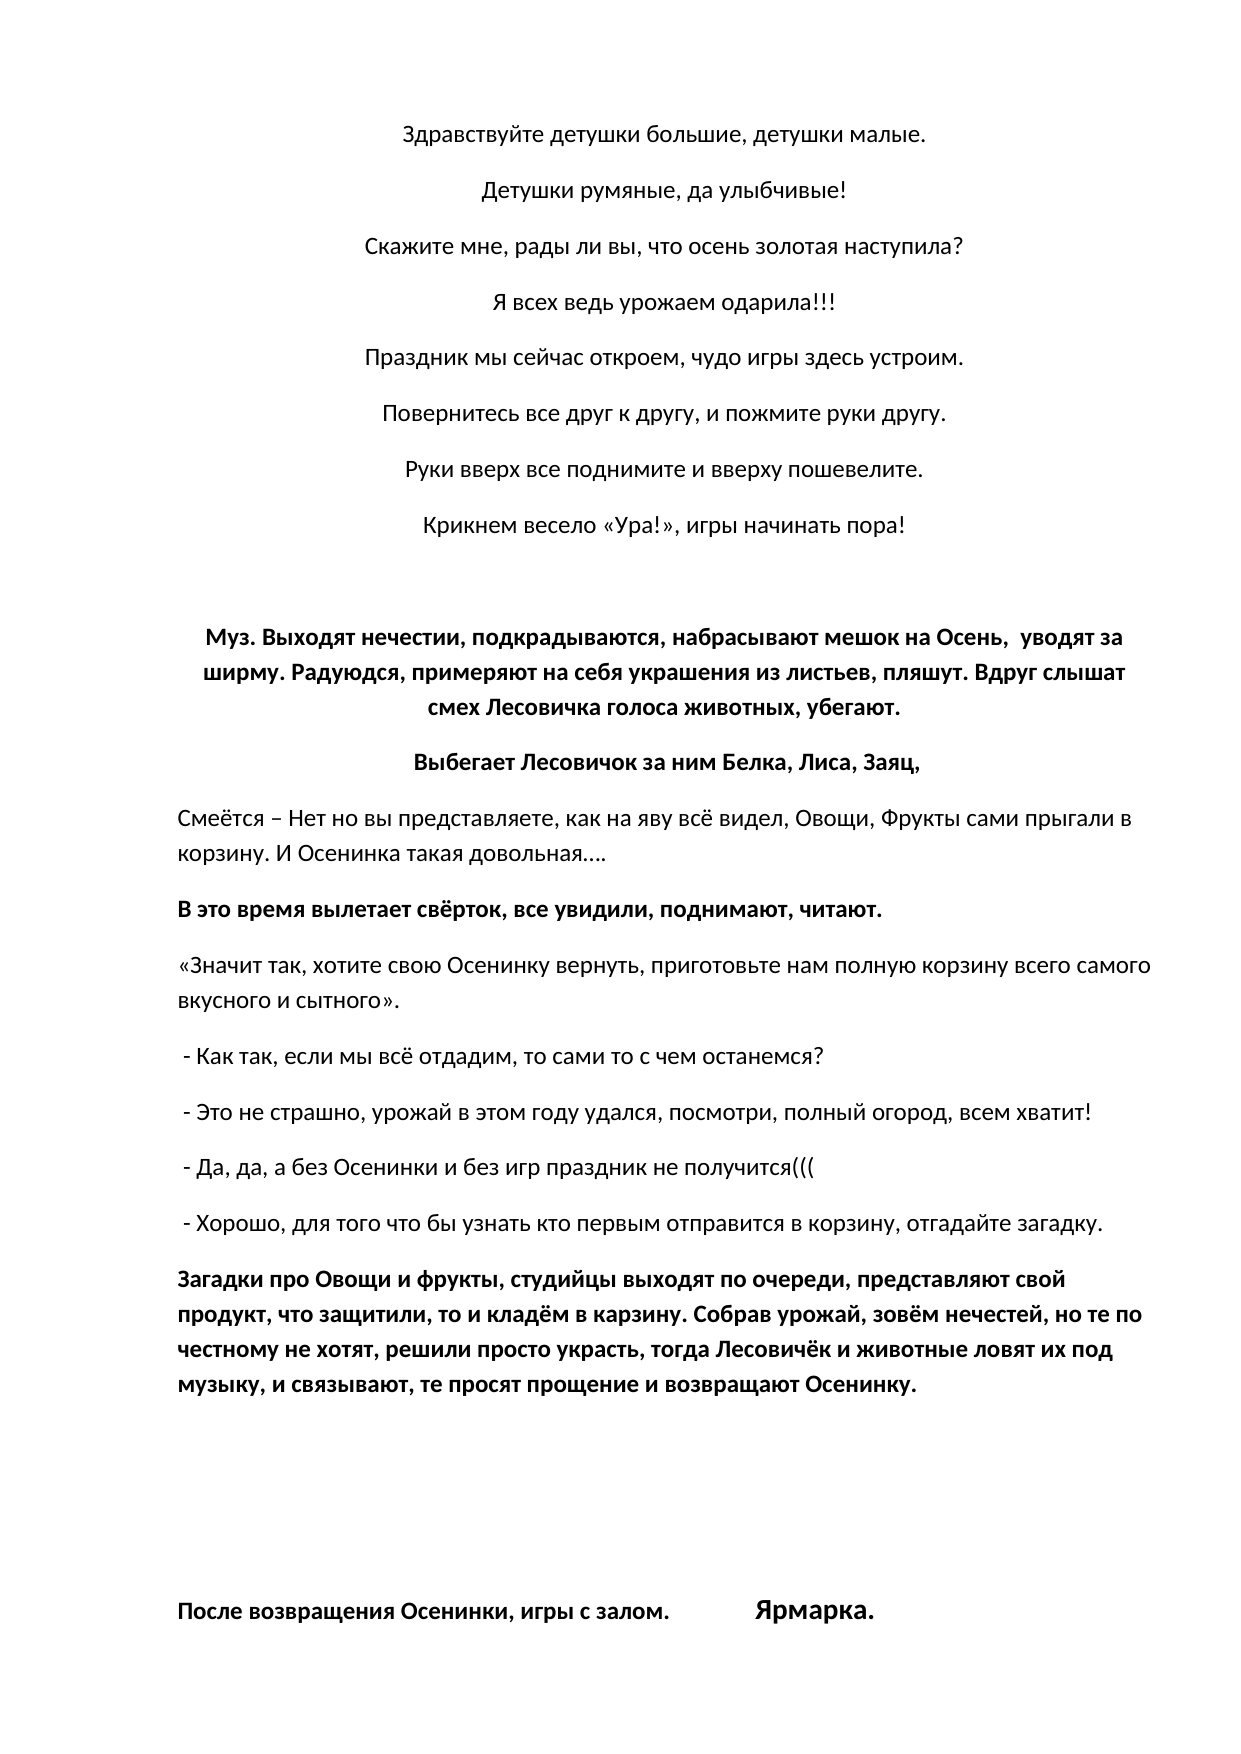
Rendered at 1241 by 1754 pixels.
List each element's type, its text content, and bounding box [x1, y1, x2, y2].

text - Да, да, а без Осенинки и без игр праздник не получится((( [177, 1151, 1152, 1182]
text - Это не страшно, урожай в этом году удался, посмотри, полный огород, всем хватит! [177, 1096, 1152, 1126]
text Руки вверх все поднимите и вверху пошевелите. [177, 453, 1152, 484]
text Крикнем весело «Ура!», игры начинать пора! [177, 509, 1152, 539]
text Скажите мне, рады ли вы, что осень золотая наступила? [177, 230, 1152, 260]
text После возвращения Осенинки, игры с залом. Ярмарка. [177, 1591, 1152, 1627]
text Я всех ведь урожаем одарила!!! [177, 286, 1152, 316]
text В это время вылетает свёрток, все увидили, поднимают, читают. [177, 893, 1152, 924]
text - Хорошо, для того что бы узнать кто первым отправится в корзину, отгадайте загадку. [177, 1207, 1152, 1238]
text - Как так, если мы всё отдадим, то сами то с чем останемся? [177, 1040, 1152, 1070]
text Здравствуйте детушки большие, детушки малые. [177, 118, 1152, 149]
text Детушки румяные, да улыбчивые! [177, 174, 1152, 204]
text Загадки про Овощи и фрукты, студийцы выходят по очереди, представляют свой продукт, что защитили, то и кладём в карзину. Собрав урожай, зовём нечестей, но те по честному не хотят, решили просто украсть, тогда Лесовичёк и животные ловят их под музыку, и связывают, те просят прощение и возвращают Осенинку. [177, 1263, 1152, 1399]
text Повернитесь все друг к другу, и пожмите руки другу. [177, 397, 1152, 428]
text Смеётся – Нет но вы представляете, как на яву всё видел, Овощи, Фрукты сами прыгали в корзину. И Осенинка такая довольная…. [177, 802, 1152, 868]
text Муз. Выходят нечестии, подкрадываются, набрасывают мешок на Осень, уводят за ширму. Радуюдся, примеряют на себя украшения из листьев, пляшут. Вдруг слышат смех Лесовичка голоса животных, убегают. [177, 621, 1152, 721]
text Праздник мы сейчас откроем, чудо игры здесь устроим. [177, 341, 1152, 372]
text «Значит так, хотите свою Осенинку вернуть, приготовьте нам полную корзину всего самого вкусного и сытного». [177, 949, 1152, 1014]
text Выбегает Лесовичок за ним Белка, Лиса, Заяц, [177, 746, 1152, 777]
